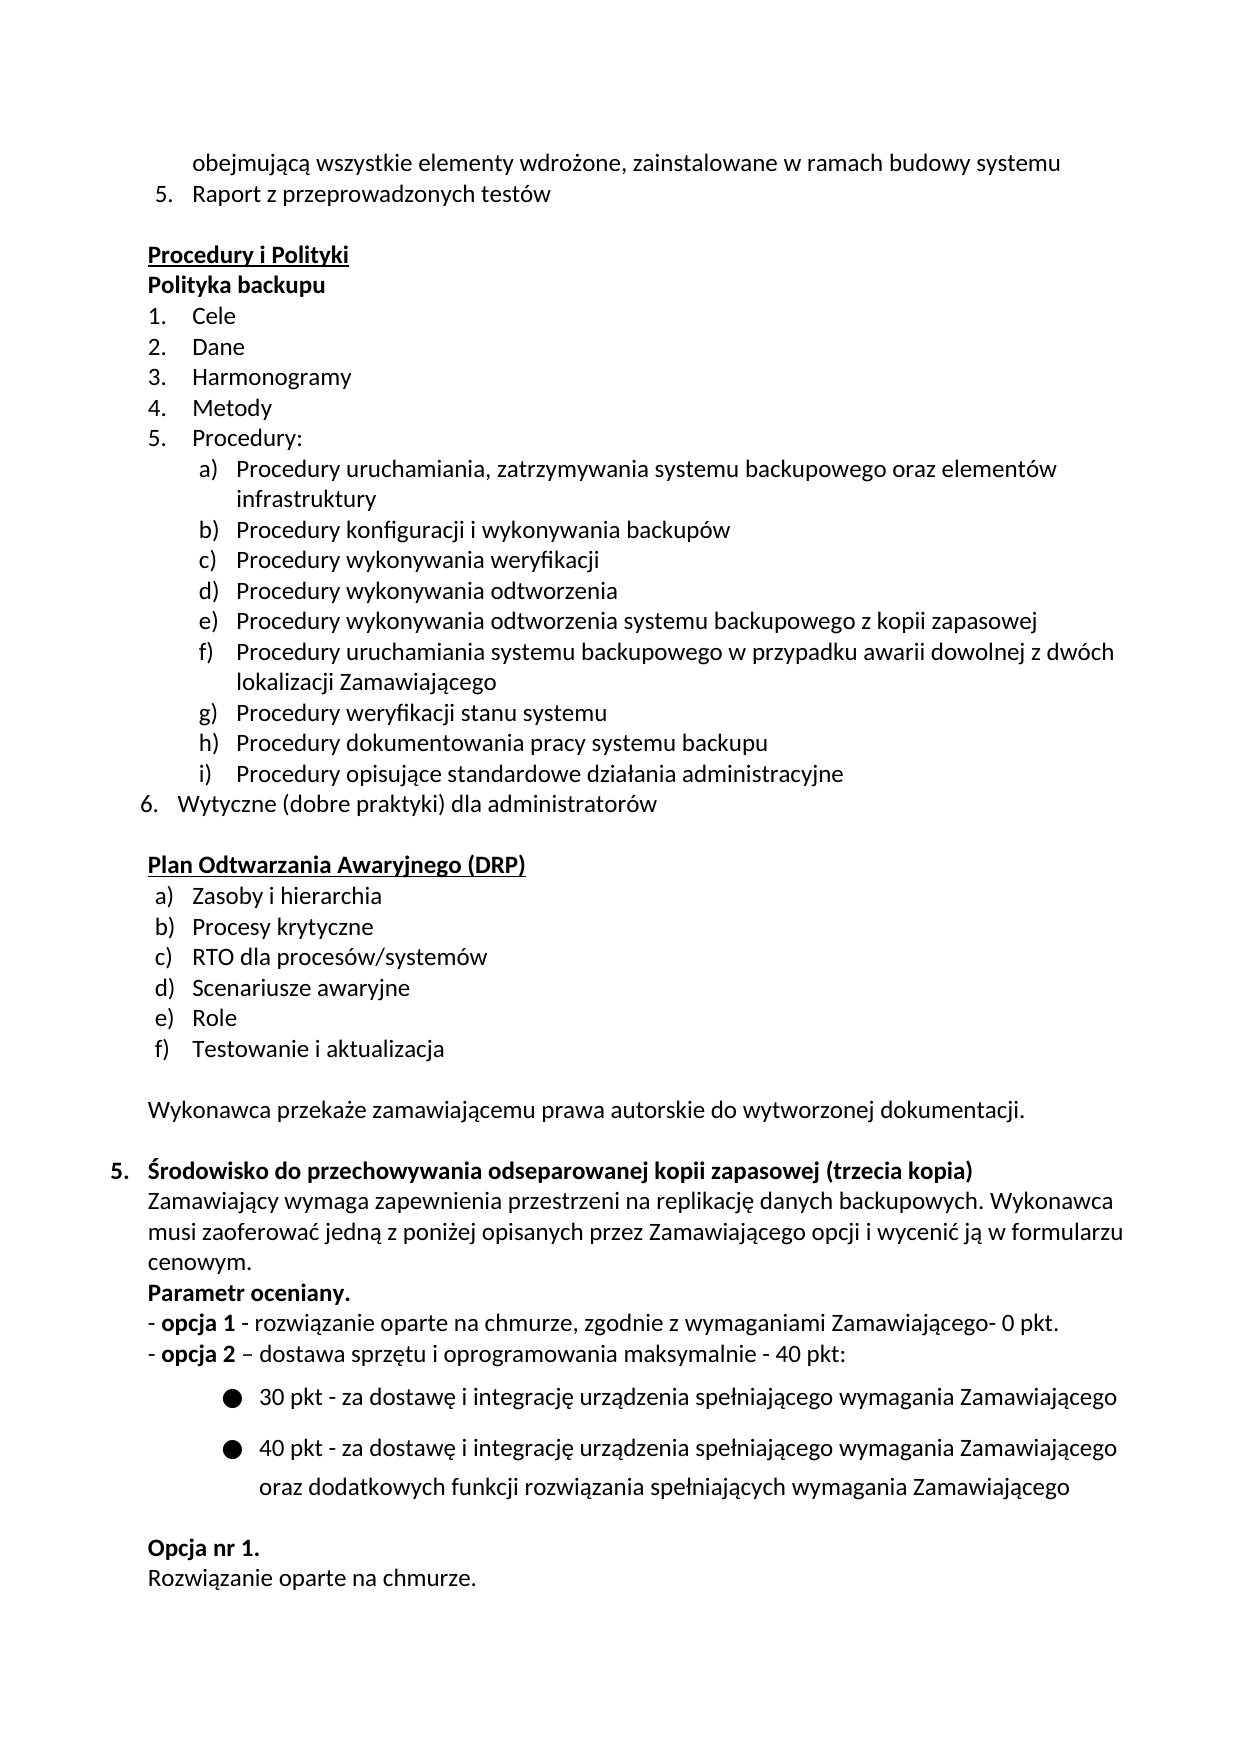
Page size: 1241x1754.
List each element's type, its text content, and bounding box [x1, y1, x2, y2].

list Środowisko do przechowywania odseparowanej kopii zapasowej (trzecia kopia) [110, 1155, 1137, 1185]
text Opcja nr 1. [148, 1532, 1137, 1562]
text Procedury i Polityki [148, 239, 1137, 270]
text Zamawiający wymaga zapewnienia przestrzeni na replikację danych backupowych. Wykonawca musi zaoferować jedną z poniżej opisanych przez Zamawiającego opcji i wycenić ją w formularzu cenowym. [148, 1185, 1137, 1277]
list Raport z przeprowadzonych testów [154, 178, 1137, 209]
list Role [154, 1002, 1137, 1033]
text Rozwiązanie oparte na chmurze. [148, 1562, 1137, 1593]
list Procedury weryfikacji stanu systemu [199, 697, 1137, 727]
list Procedury wykonywania odtworzenia systemu backupowego z kopii zapasowej [199, 605, 1137, 636]
text Polityka backupu [148, 270, 1137, 300]
list Procedury uruchamiania systemu backupowego w przypadku awarii dowolnej z dwóch lokalizacji Zamawiającego [199, 636, 1137, 697]
list Zasoby i hierarchia [154, 880, 1137, 911]
list 40 pkt - za dostawę i integrację urządzenia spełniającego wymagania Zamawiającego oraz dodatkowych funkcji rozwiązania spełniających wymagania Zamawiającego [221, 1420, 1137, 1501]
list Wytyczne (dobre praktyki) dla administratorów [140, 788, 1137, 819]
list Dane [148, 331, 1137, 361]
text Wykonawca przekaże zamawiającemu prawa autorskie do wytworzonej dokumentacji. [148, 1094, 1137, 1124]
list Procedury: [148, 422, 1137, 453]
list Metody [148, 392, 1137, 422]
text - opcja 1 - rozwiązanie oparte na chmurze, zgodnie z wymaganiami Zamawiającego- 0 pkt. [148, 1307, 1137, 1338]
list Testowanie i aktualizacja [154, 1033, 1137, 1063]
list Procedury konfiguracji i wykonywania backupów [199, 514, 1137, 544]
list RTO dla procesów/systemów [154, 941, 1137, 972]
text Parametr oceniany. [148, 1277, 1137, 1307]
text Plan Odtwarzania Awaryjnego (DRP) [148, 849, 1137, 880]
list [154, 148, 1137, 178]
list Procedury wykonywania odtworzenia [199, 575, 1137, 605]
list Harmonogramy [148, 361, 1137, 392]
list Cele [148, 300, 1137, 331]
text - opcja 2 – dostawa sprzętu i oprogramowania maksymalnie - 40 pkt: [148, 1338, 1137, 1368]
list Procedury dokumentowania pracy systemu backupu [199, 727, 1137, 758]
list Procesy krytyczne [154, 911, 1137, 941]
list Scenariusze awaryjne [154, 972, 1137, 1002]
list Procedury uruchamiania, zatrzymywania systemu backupowego oraz elementów infrastruktury [199, 453, 1137, 514]
list Procedury opisujące standardowe działania administracyjne [199, 758, 1137, 788]
list Procedury wykonywania weryfikacji [199, 544, 1137, 575]
list 30 pkt - za dostawę i integrację urządzenia spełniającego wymagania Zamawiającego [221, 1368, 1137, 1420]
